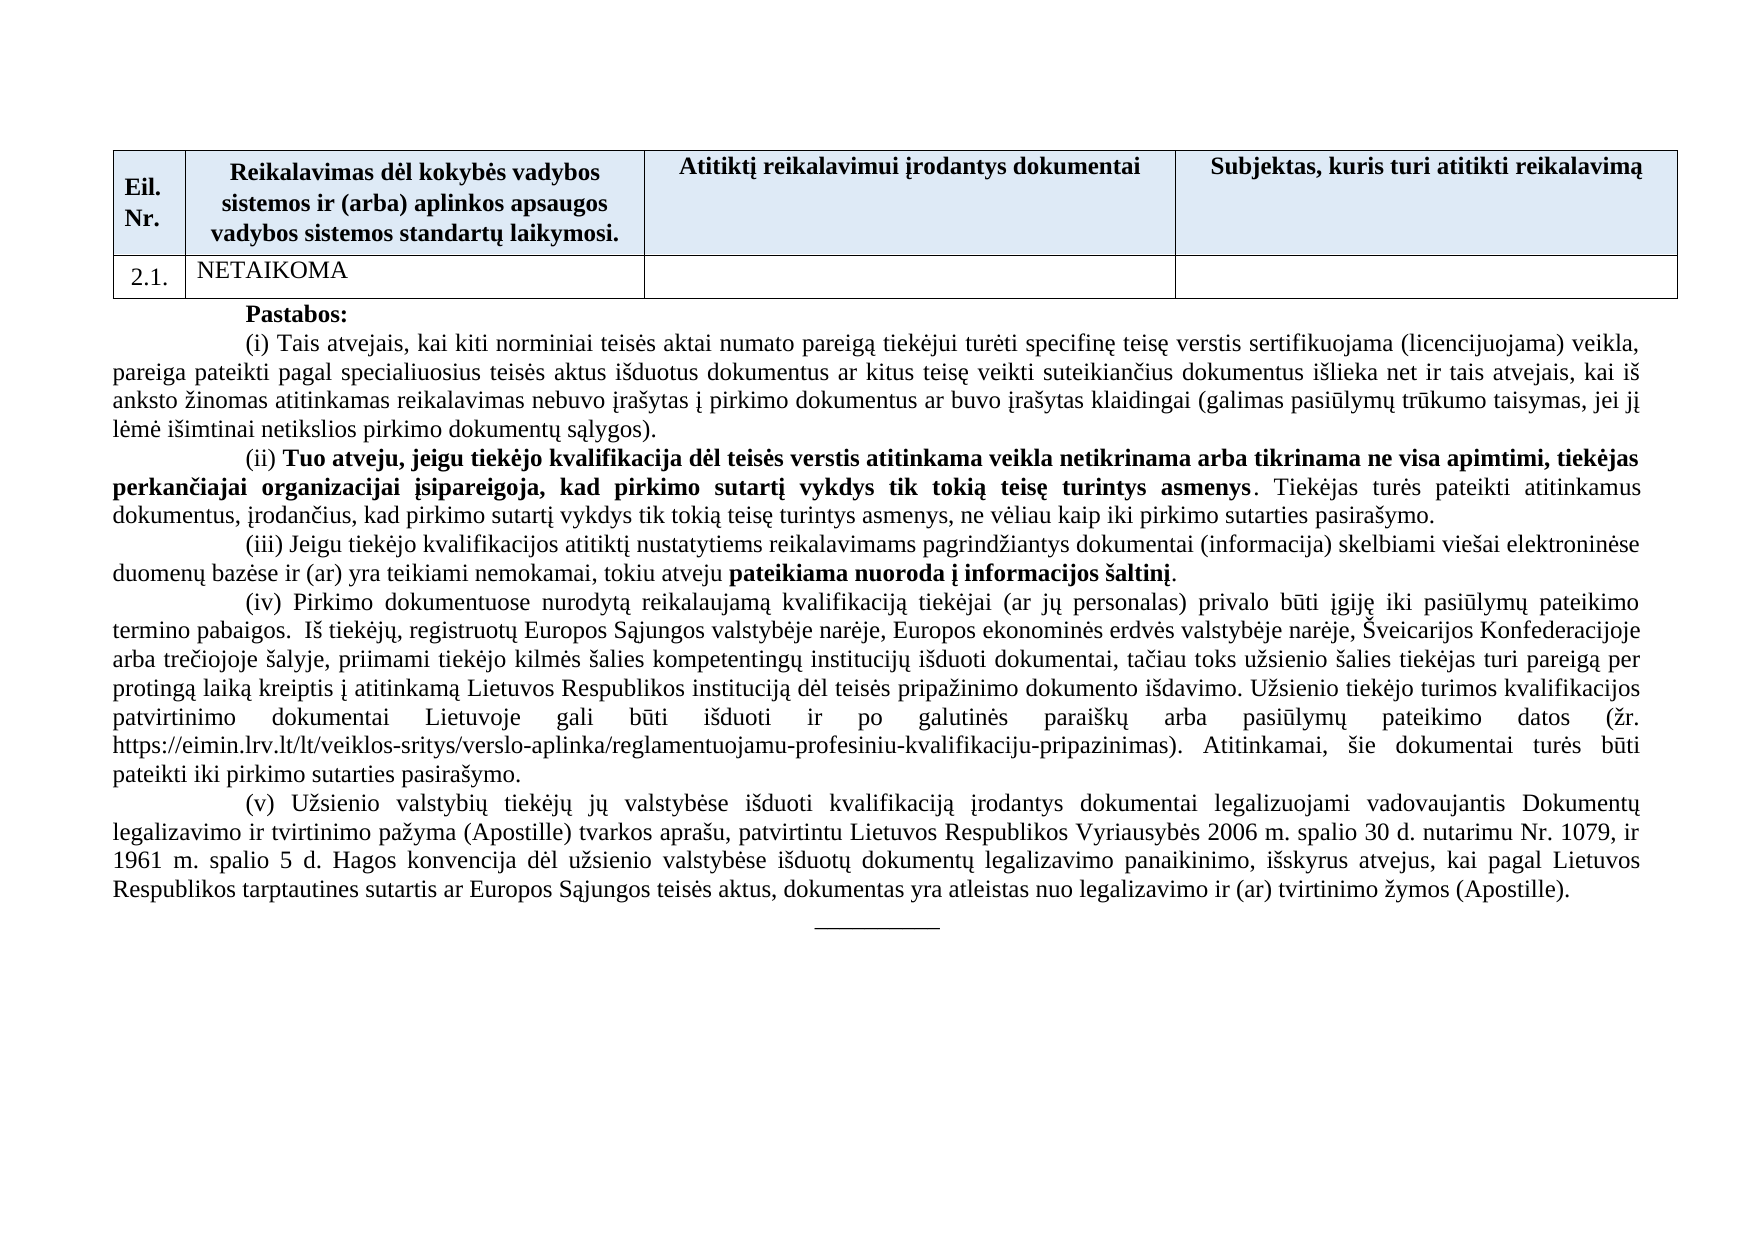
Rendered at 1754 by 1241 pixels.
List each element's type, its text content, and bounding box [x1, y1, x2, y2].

table_cell [1176, 256, 1677, 298]
text (i) Tais atvejais, kai kiti norminiai teisės aktai numato pareigą tiekėjui turėti specifinę teisę verstis sertifikuojama (licencijuojama) veikla, pareiga pateikti pagal specialiuosius teisės aktus išduotus dokumentus ar kitus teisę veikti suteikiančius dokumentus išlieka net ir tais atvejais, kai iš anksto žinomas atitinkamas reikalavimas nebuvo įrašytas į pirkimo dokumentus ar buvo įrašytas klaidingai (galimas pasiūlymų trūkumo taisymas, jei jį lėmė išimtinai netikslios pirkimo dokumentų sąlygos). [112, 328, 1641, 443]
table_cell NETAIKOMA [186, 256, 644, 298]
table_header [645, 151, 1175, 254]
text (v) Užsienio valstybių tiekėjų jų valstybėse išduoti kvalifikaciją įrodantys dokumentai legalizuojami vadovaujantis Dokumentų legalizavimo ir tvirtinimo pažyma (Apostille) tvarkos aprašu, patvirtintu Lietuvos Respublikos Vyriausybės 2006 m. spalio 30 d. nutarimu Nr. 1079, ir 1961 m. spalio 5 d. Hagos konvencija dėl užsienio valstybėse išduotų dokumentų legalizavimo panaikinimo, išskyrus atvejus, kai pagal Lietuvos Respublikos tarptautines sutartis ar Europos Sąjungos teisės aktus, dokumentas yra atleistas nuo legalizavimo ir (ar) tvirtinimo žymos (Apostille). [112, 788, 1641, 903]
table_cell 2.1. [114, 256, 185, 298]
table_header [1176, 151, 1677, 254]
table_header Eil. Nr. [114, 151, 185, 254]
text __________ [112, 903, 1641, 932]
text (ii) Tuo atveju, jeigu tiekėjo kvalifikacija dėl teisės verstis atitinkama veikla netikrinama arba tikrinama ne visa apimtimi, tiekėjas perkančiajai organizacijai įsipareigoja, kad pirkimo sutartį vykdys tik tokią teisę turintys asmenys. Tiekėjas turės pateikti atitinkamus dokumentus, įrodančius, kad pirkimo sutartį vykdys tik tokią teisę turintys asmenys, ne vėliau kaip iki pirkimo sutarties pasirašymo. [112, 443, 1641, 529]
text (iv) Pirkimo dokumentuose nurodytą reikalaujamą kvalifikaciją tiekėjai (ar jų personalas) privalo būti įgiję iki pasiūlymų pateikimo termino pabaigos. Iš tiekėjų, registruotų Europos Sąjungos valstybėje narėje, Europos ekonominės erdvės valstybėje narėje, Šveicarijos Konfederacijoje arba trečiojoje šalyje, priimami tiekėjo kilmės šalies kompetentingų institucijų išduoti dokumentai, tačiau toks užsienio šalies tiekėjas turi pareigą per protingą laiką kreiptis į atitinkamą Lietuvos Respublikos instituciją dėl teisės pripažinimo dokumento išdavimo. Užsienio tiekėjo turimos kvalifikacijos patvirtinimo dokumentai Lietuvoje gali būti išduoti ir po galutinės paraiškų arba pasiūlymų pateikimo datos (žr. https://eimin.lrv.lt/lt/veiklos-sritys/verslo-aplinka/reglamentuojamu-profesiniu-kvalifikaciju-pripazinimas). Atitinkamai, šie dokumentai turės būti pateikti iki pirkimo sutarties pasirašymo. [112, 587, 1641, 788]
table_cell [645, 256, 1175, 298]
text (iii) Jeigu tiekėjo kvalifikacijos atitiktį nustatytiems reikalavimams pagrindžiantys dokumentai (informacija) skelbiami viešai elektroninėse duomenų bazėse ir (ar) yra teikiami nemokamai, tokiu atveju pateikiama nuoroda į informacijos šaltinį. [112, 529, 1641, 587]
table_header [186, 151, 644, 254]
text Pastabos: [112, 299, 1641, 328]
